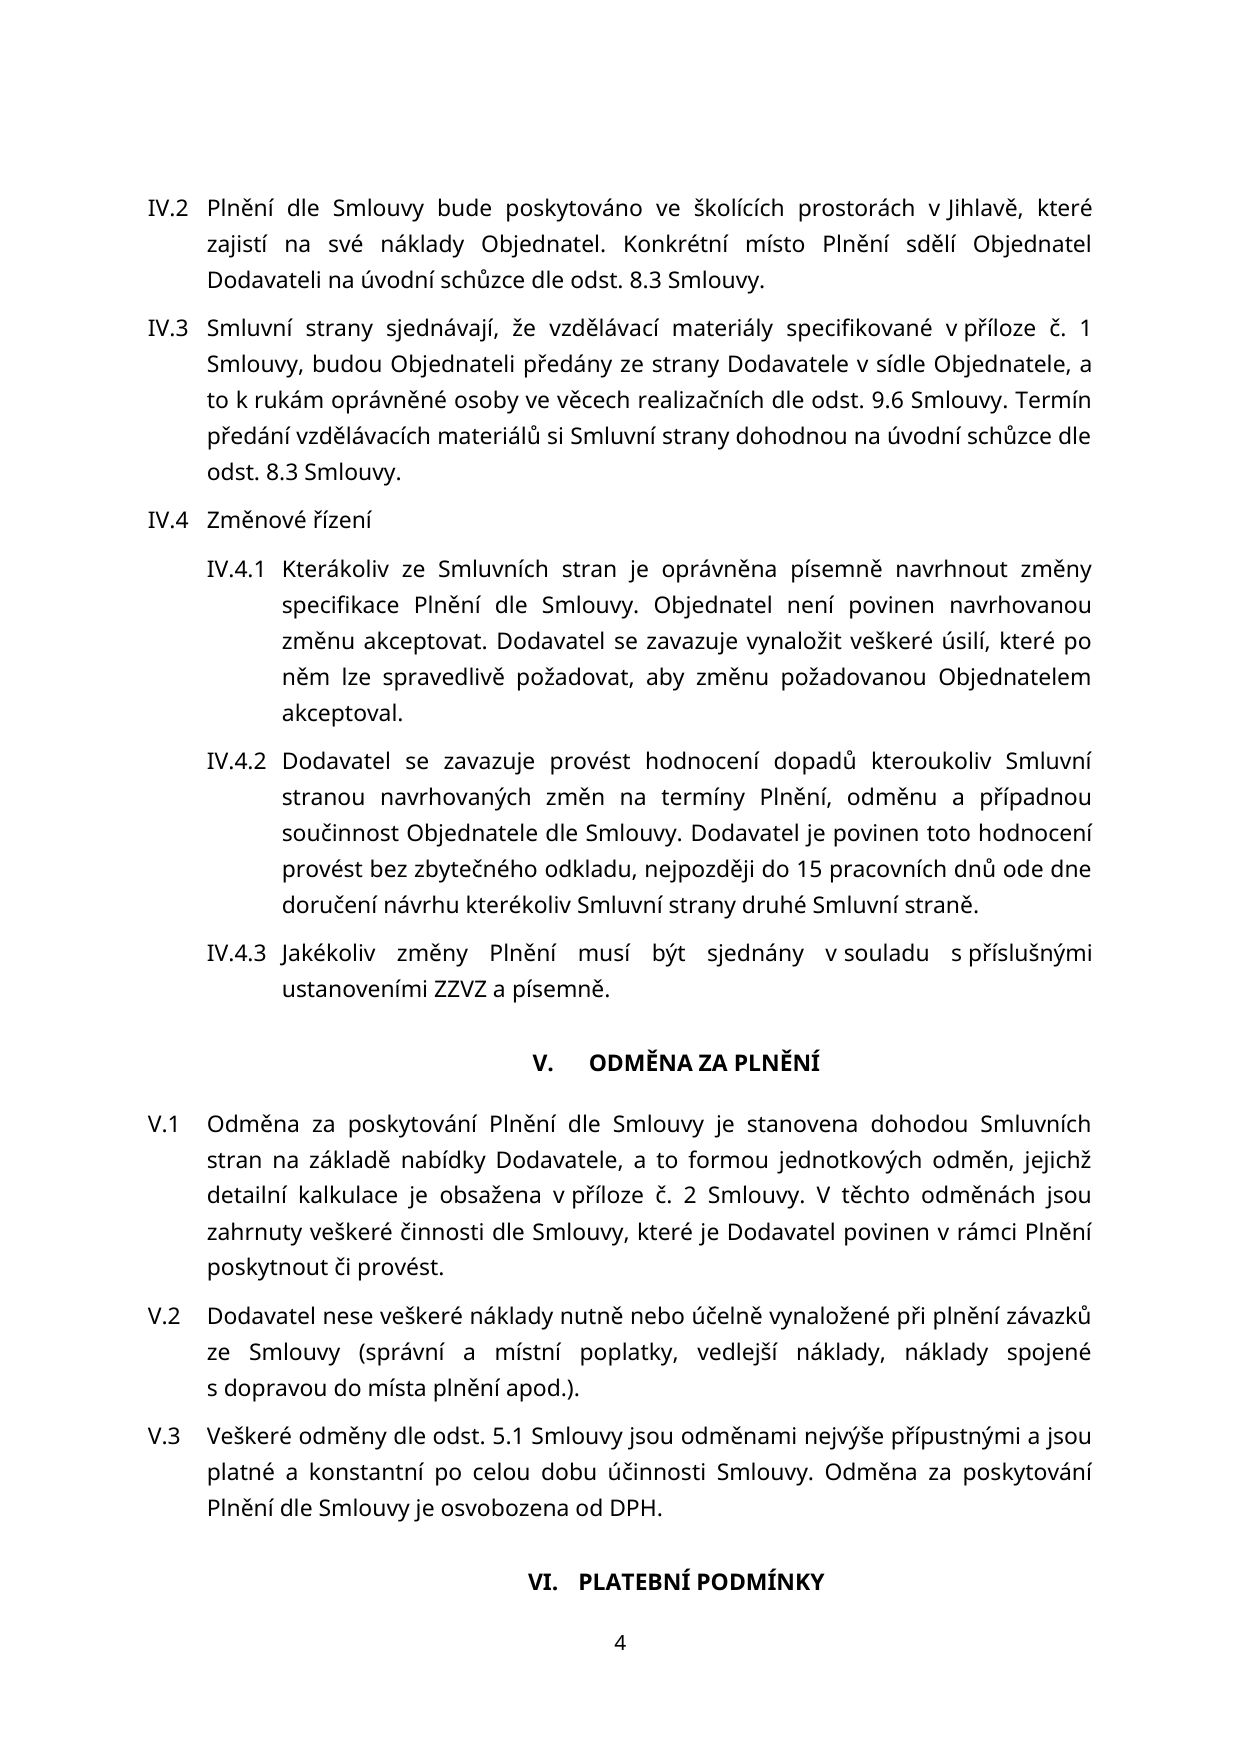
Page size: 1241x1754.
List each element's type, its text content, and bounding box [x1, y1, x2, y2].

subtitle ODMĚNA ZA PLNĚNÍ [260, 1047, 1093, 1078]
list Kterákoliv ze Smluvních stran je oprávněna písemně navrhnout změny specifikace Plnění dle Smlouvy. Objednatel není povinen navrhovanou změnu akceptovat. Dodavatel se zavazuje vynaložit veškeré úsilí, které po něm lze spravedlivě požadovat, aby změnu požadovanou Objednatelem akceptoval. [207, 553, 1093, 728]
list Veškeré odměny dle odst. 5.1 Smlouvy jsou odměnami nejvýše přípustnými a jsou platné a konstantní po celou dobu účinnosti Smlouvy. Odměna za poskytování Plnění dle Smlouvy je osvobozena od DPH. [148, 1420, 1093, 1523]
subtitle PLATEBNÍ PODMÍNKY [260, 1565, 1093, 1597]
list Dodavatel se zavazuje provést hodnocení dopadů kteroukoliv Smluvní stranou navrhovaných změn na termíny Plnění, odměnu a případnou součinnost Objednatele dle Smlouvy. Dodavatel je povinen toto hodnocení provést bez zbytečného odkladu, nejpozději do 15 pracovních dnů ode dne doručení návrhu kterékoliv Smluvní strany druhé Smluvní straně. [207, 745, 1093, 920]
list Jakékoliv změny Plnění musí být sjednány v souladu s příslušnými ustanoveními ZZVZ a písemně. [207, 937, 1093, 1004]
list Odměna za poskytování Plnění dle Smlouvy je stanovena dohodou Smluvních stran na základě nabídky Dodavatele, a to formou jednotkových odměn, jejichž detailní kalkulace je obsažena v příloze č. 2 Smlouvy. V těchto odměnách jsou zahrnuty veškeré činnosti dle Smlouvy, které je Dodavatel povinen v rámci Plnění poskytnout či provést. [148, 1108, 1093, 1283]
list Změnové řízení [148, 504, 1093, 536]
list Plnění dle Smlouvy bude poskytováno ve školících prostorách v Jihlavě, které zajistí na své náklady Objednatel. Konkrétní místo Plnění sdělí Objednatel Dodavateli na úvodní schůzce dle odst. 8.3 Smlouvy. [148, 192, 1093, 295]
list Smluvní strany sjednávají, že vzdělávací materiály specifikované v příloze č. 1 Smlouvy, budou Objednateli předány ze strany Dodavatele v sídle Objednatele, a to k rukám oprávněné osoby ve věcech realizačních dle odst. 9.6 Smlouvy. Termín předání vzdělávacích materiálů si Smluvní strany dohodnou na úvodní schůzce dle odst. 8.3 Smlouvy. [148, 312, 1093, 487]
list Dodavatel nese veškeré náklady nutně nebo účelně vynaložené při plnění závazků ze Smlouvy (správní a místní poplatky, vedlejší náklady, náklady spojené s dopravou do místa plnění apod.). [148, 1300, 1093, 1403]
